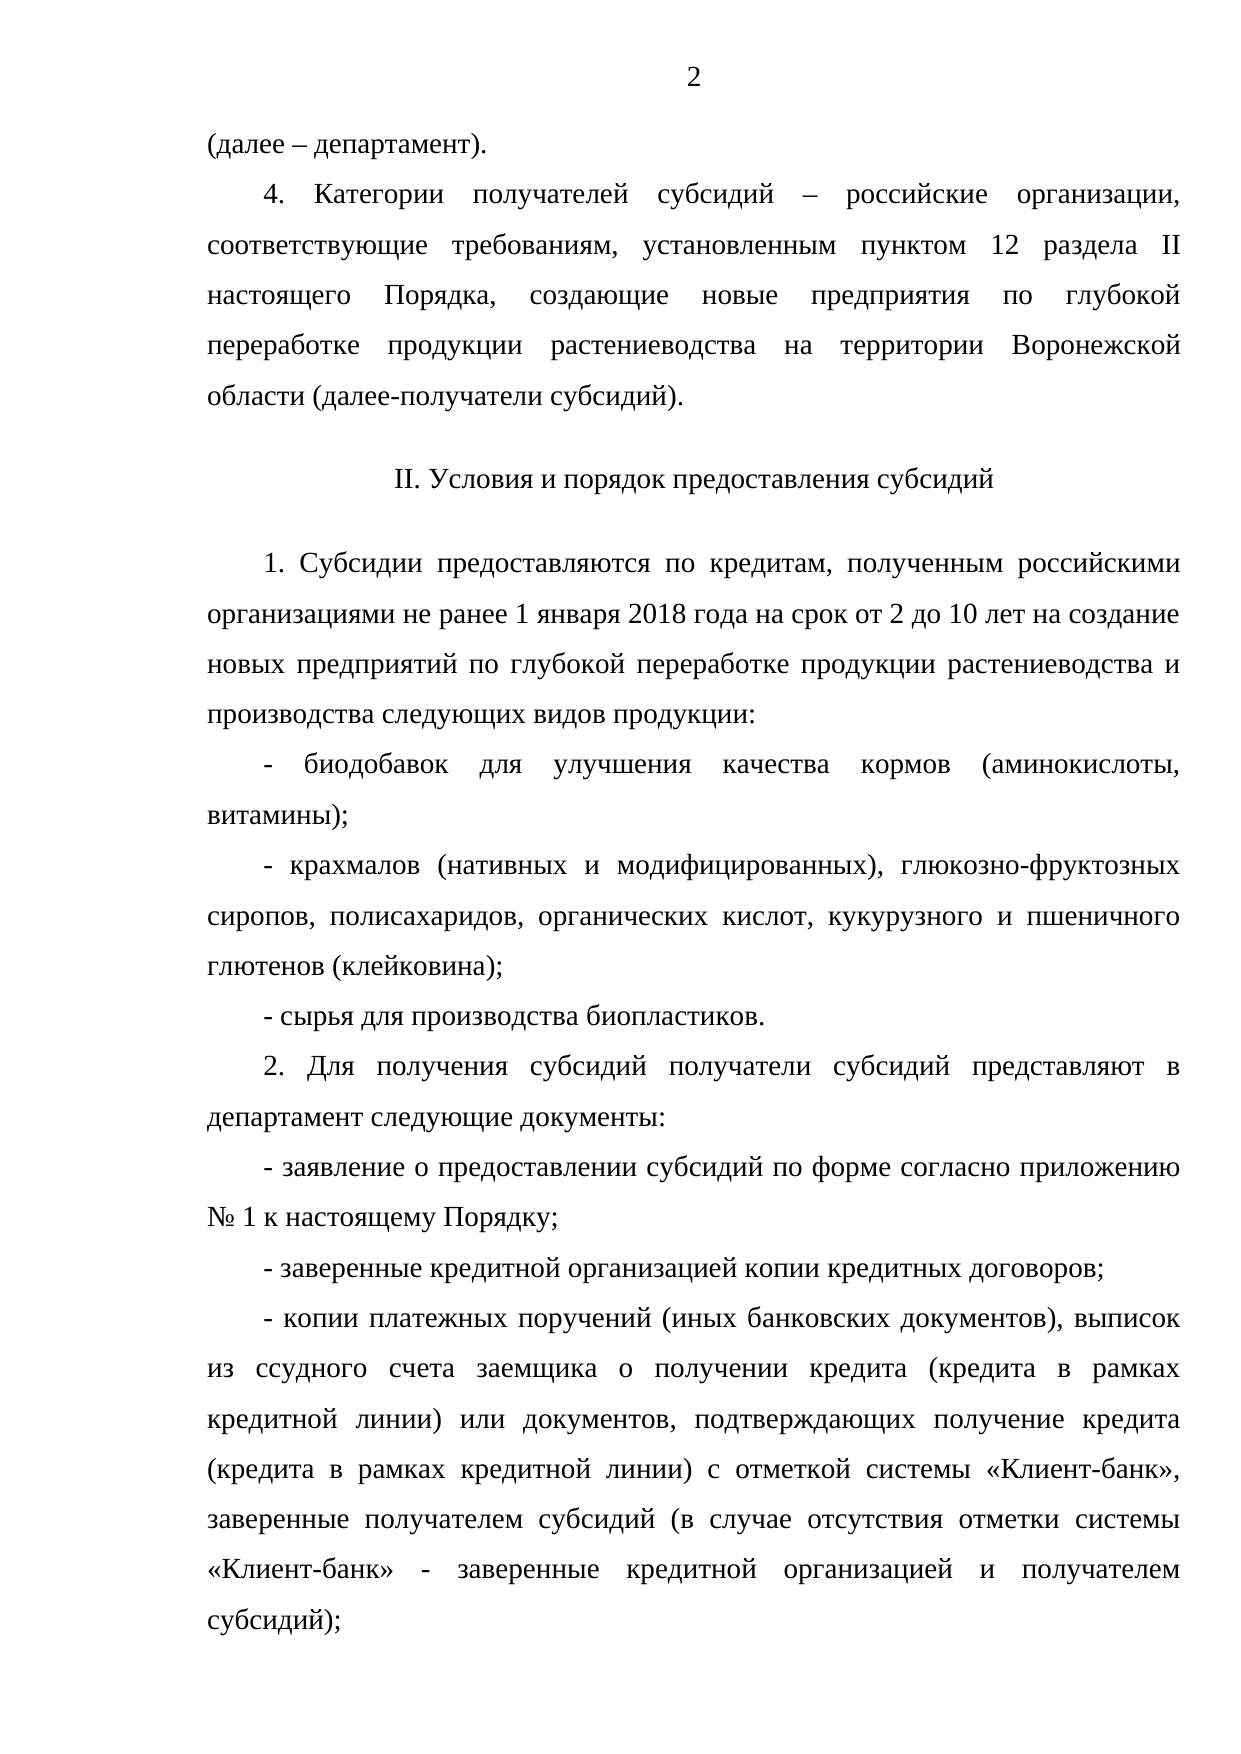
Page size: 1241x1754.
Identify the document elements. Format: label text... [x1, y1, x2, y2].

text - сырья для производства биопластиков. [207, 998, 1181, 1032]
text II. Условия и порядок предоставления субсидий [207, 462, 1181, 495]
text - копии платежных поручений (иных банковских документов), выписок из ссудного счета заемщика о получении кредита (кредита в рамках кредитной линии) или документов, подтверждающих получение кредита (кредита в рамках кредитной линии) с отметкой системы «Клиент-банк», заверенные получателем субсидий (в случае отсутствия отметки системы «Клиент-банк» - заверенные кредитной организацией и получателем субсидий); [207, 1300, 1181, 1636]
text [207, 126, 1181, 160]
text - биодобавок для улучшения качества кормов (аминокислоты, витамины); [207, 747, 1181, 831]
text - заверенные кредитной организацией копии кредитных договоров; [207, 1250, 1181, 1283]
text - крахмалов (нативных и модифицированных), глюкозно-фруктозных сиропов, полисахаридов, органических кислот, кукурузного и пшеничного глютенов (клейковина); [207, 847, 1181, 981]
text 2. Для получения субсидий получатели субсидий представляют в департамент следующие документы: [207, 1048, 1181, 1132]
text 4. Категории получателей субсидий – российские организации, соответствующие требованиям, установленным пунктом 12 раздела II настоящего Порядка, создающие новые предприятия по глубокой переработке продукции растениеводства на территории Воронежской области (далее-получатели субсидий). [207, 176, 1181, 411]
text - заявление о предоставлении субсидий по форме согласно приложению № 1 к настоящему Порядку; [207, 1149, 1181, 1233]
text 1. Субсидии предоставляются по кредитам, полученным российскими организациями не ранее 1 января 2018 года на срок от 2 до 10 лет на создание новых предприятий по глубокой переработке продукции растениеводства и производства следующих видов продукции: [207, 545, 1181, 730]
